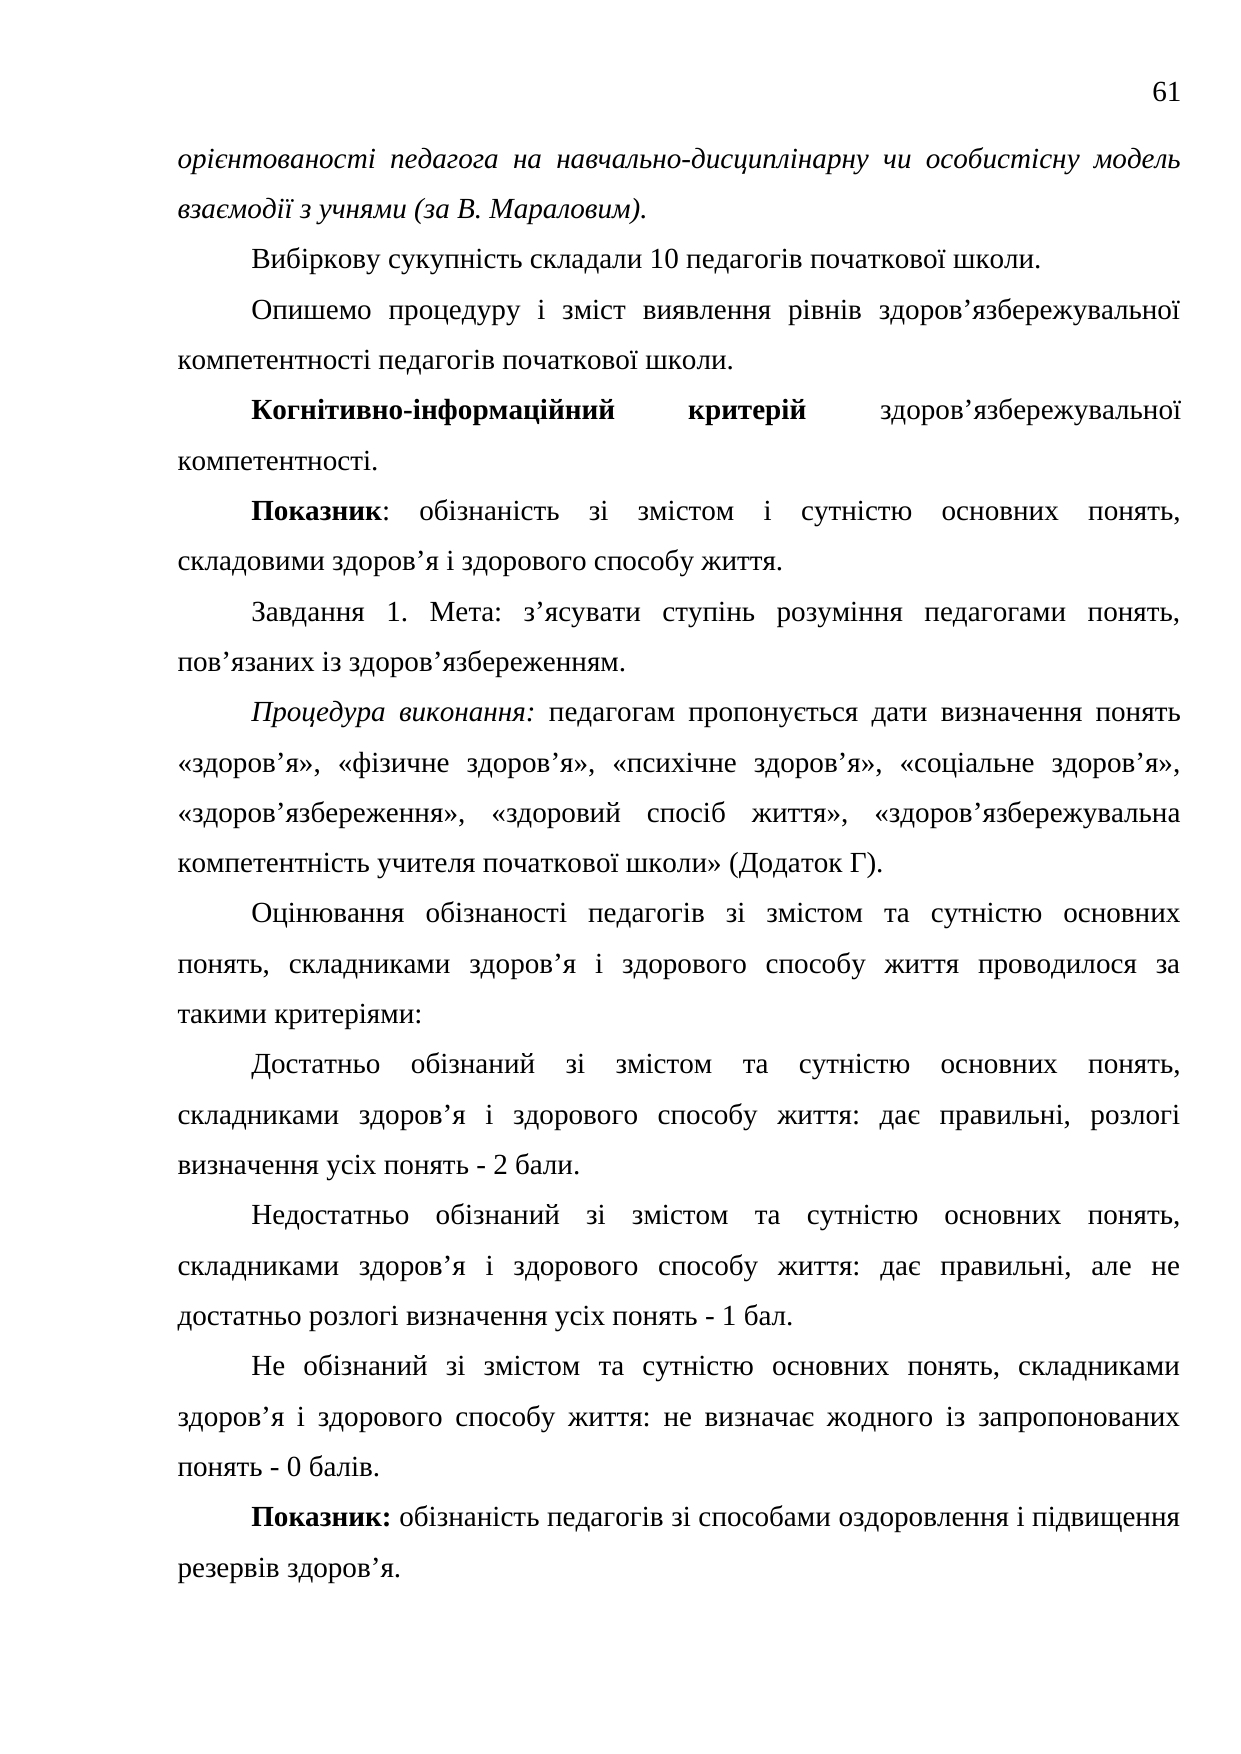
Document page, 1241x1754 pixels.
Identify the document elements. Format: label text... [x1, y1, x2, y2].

text Недостатньо обізнаний зі змістом та сутністю основних понять, складниками здоров’я і здорового способу життя: дає правильні, але не достатньо розлогі визначення усіх понять - 1 бал. [177, 1197, 1181, 1332]
text Когнітивно-інформаційний критерій здоров’язбережувальної компетентності. [177, 392, 1181, 476]
text Показник: обізнаність педагогів зі способами оздоровлення і підвищення резервів здоров’я. [177, 1499, 1181, 1583]
text Процедура виконання: педагогам пропонується дати визначення понять «здоров’я», «фізичне здоров’я», «психічне здоров’я», «соціальне здоров’я», «здоров’язбереження», «здоровий спосіб життя», «здоров’язбережувальна компетентність учителя початкової школи» (Додаток Г). [177, 694, 1181, 879]
text Завдання 1. Мета: з’ясувати ступінь розуміння педагогами понять, пов’язаних із здоров’язбереженням. [177, 594, 1181, 678]
text Показник: обізнаність зі змістом і сутністю основних понять, складовими здоров’я і здорового способу життя. [177, 493, 1181, 577]
text Оцінювання обізнаності педагогів зі змістом та сутністю основних понять, складниками здоров’я і здорового способу життя проводилося за такими критеріями: [177, 896, 1181, 1030]
text Достатньо обізнаний зі змістом та сутністю основних понять, складниками здоров’я і здорового способу життя: дає правильні, розлогі визначення усіх понять - 2 бали. [177, 1047, 1181, 1181]
text Опишемо процедуру і зміст виявлення рівнів здоров’язбережувальної компетентності педагогів початкової школи. [177, 292, 1181, 376]
text Не обізнаний зі змістом та сутністю основних понять, складниками здоров’я і здорового способу життя: не визначає жодного із запропонованих понять - 0 балів. [177, 1348, 1181, 1483]
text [177, 141, 1181, 225]
text Вибіркову сукупність складали 10 педагогів початкової школи. [177, 242, 1181, 275]
